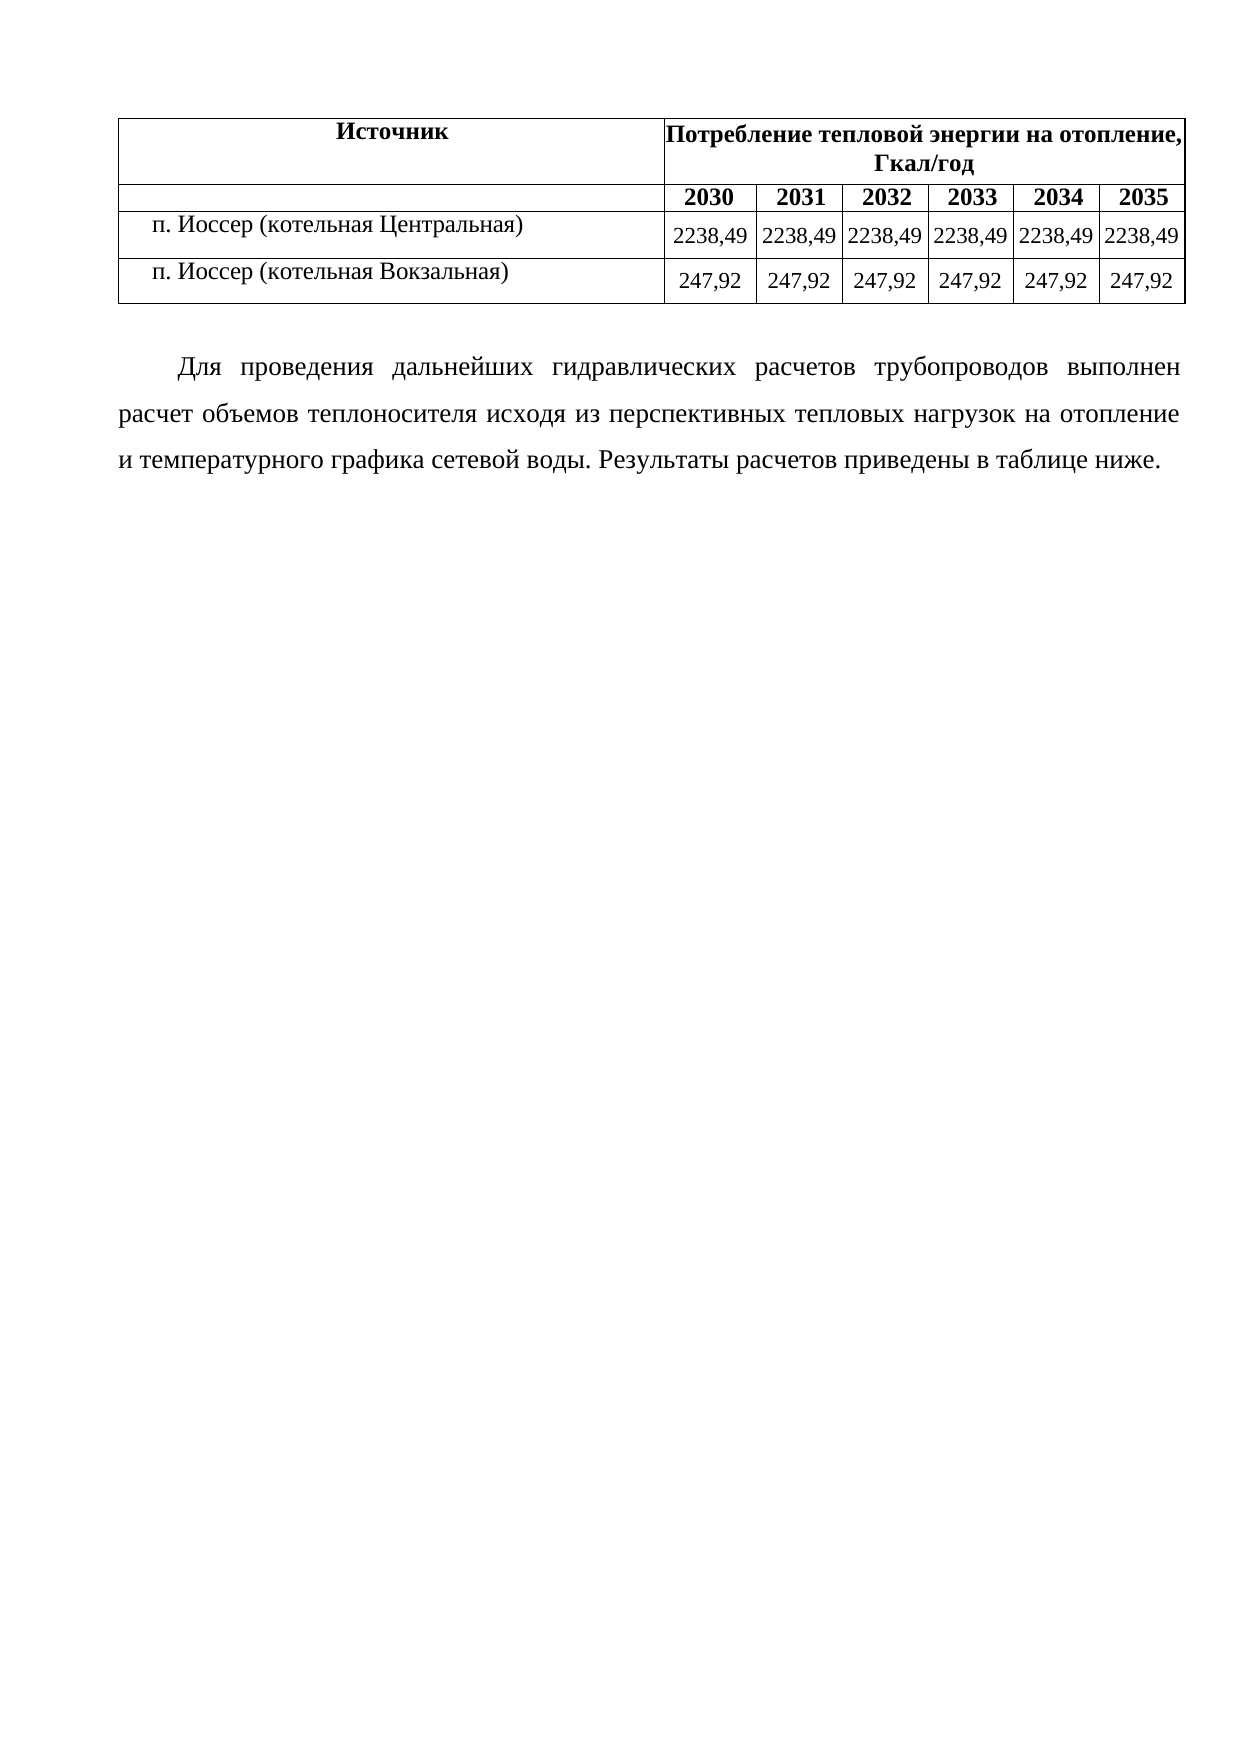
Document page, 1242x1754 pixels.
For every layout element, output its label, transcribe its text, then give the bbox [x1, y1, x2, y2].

table_cell 2238,49 [1014, 212, 1099, 258]
table_cell 2238,49 [665, 212, 756, 258]
table_cell 247,92 [1100, 259, 1184, 303]
table_cell 2238,49 [843, 212, 928, 258]
text Для проведения дальнейших гидравлических расчетов трубопроводов выполнен расчет объемов теплоносителя исходя из перспективных тепловых нагрузок на отопление и температурного графика сетевой воды. Результаты расчетов приведены в таблице ниже. [118, 350, 1181, 475]
table_cell 2031 [757, 185, 842, 211]
table_cell 2033 [929, 185, 1013, 211]
table_header Потребление тепловой энергии на отопление, Гкал/год [665, 119, 1184, 183]
table_cell 2034 [1014, 185, 1099, 211]
table_cell п. Иоссер (котельная Центральная) [119, 212, 664, 258]
table_cell 2035 [1100, 185, 1184, 211]
table_cell 247,92 [665, 259, 756, 303]
table_cell п. Иоссер (котельная Вокзальная) [119, 259, 664, 303]
table_cell 2238,49 [757, 212, 842, 258]
table_cell 247,92 [929, 259, 1013, 303]
table_cell 247,92 [1014, 259, 1099, 303]
table_header Источник [119, 119, 664, 183]
table_cell 2030 [665, 185, 756, 211]
table_cell 2238,49 [1100, 212, 1184, 258]
table_cell 2032 [843, 185, 928, 211]
table_cell 247,92 [843, 259, 928, 303]
table_cell 247,92 [757, 259, 842, 303]
table_cell 2238,49 [929, 212, 1013, 258]
table_cell [119, 185, 664, 211]
